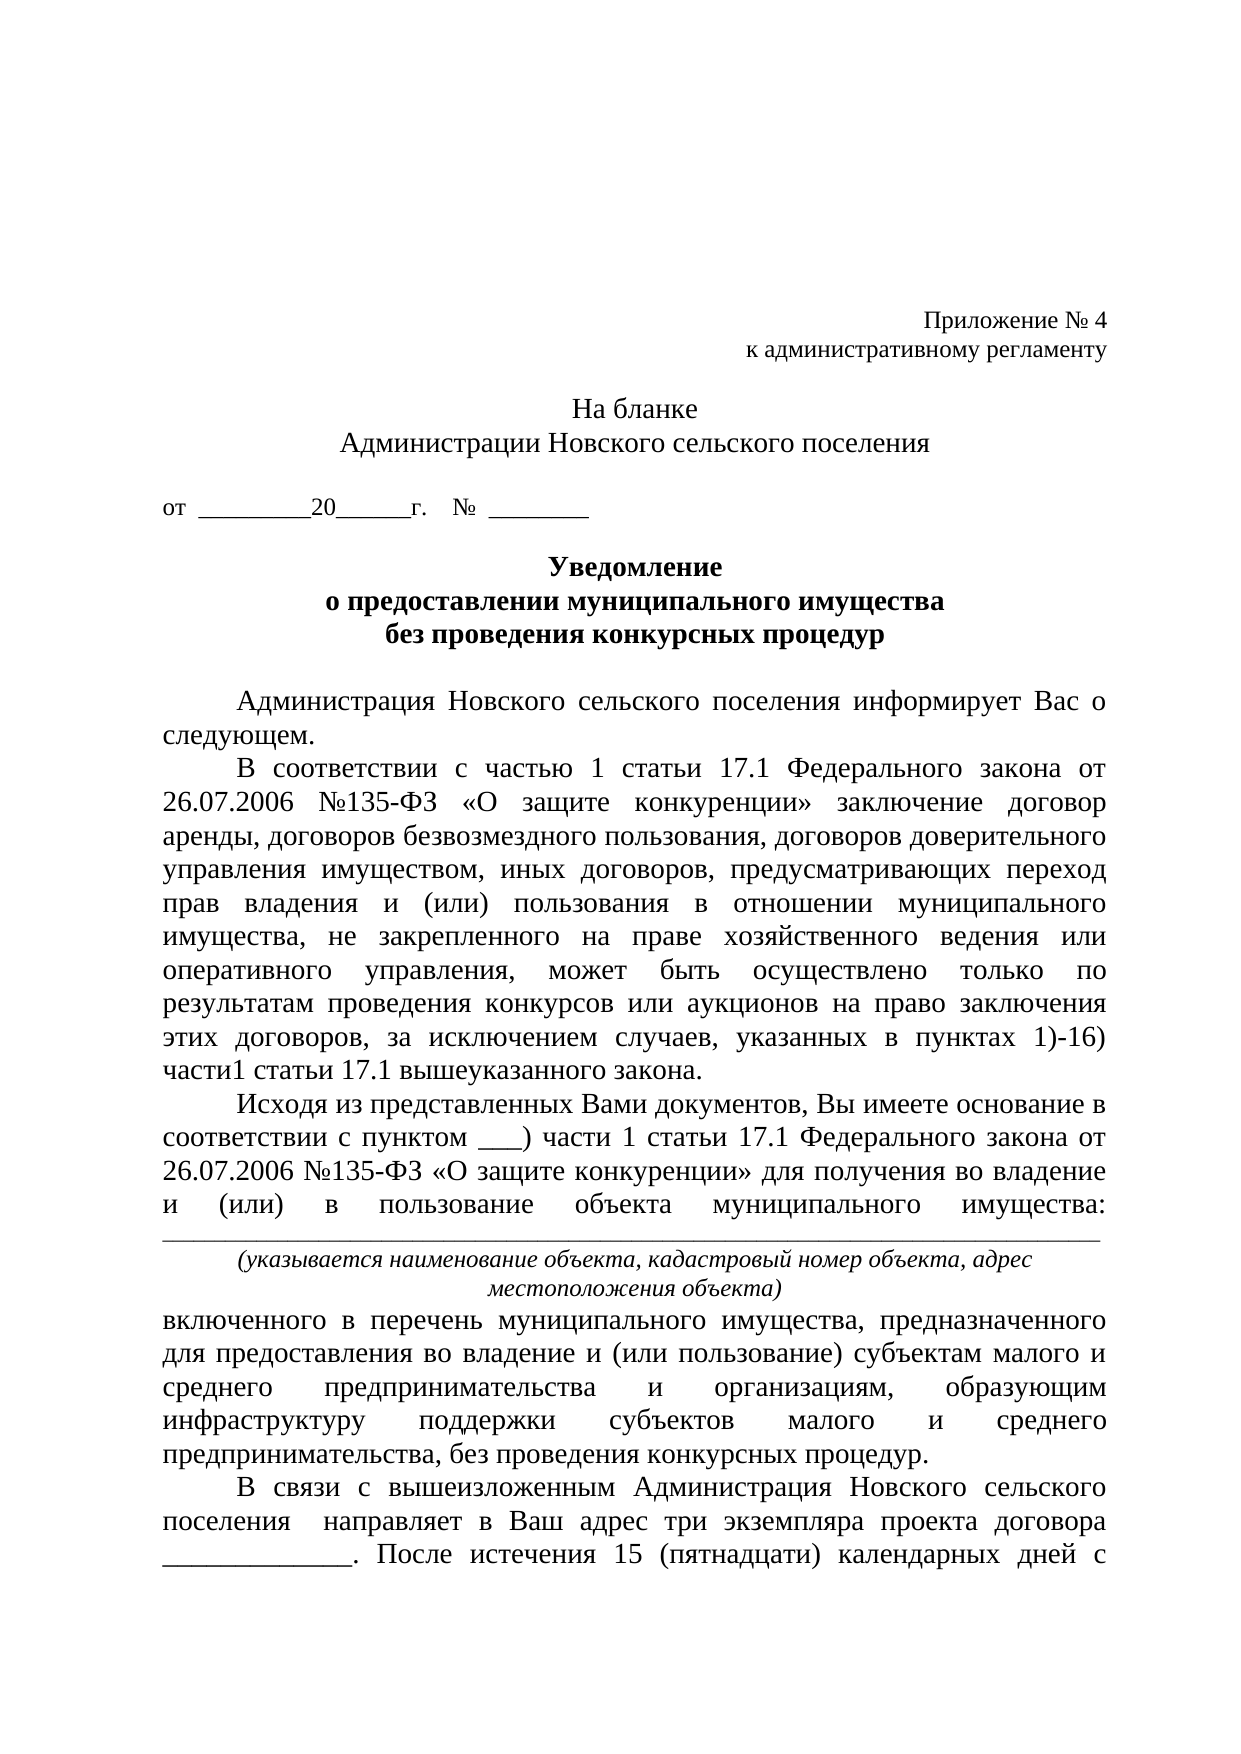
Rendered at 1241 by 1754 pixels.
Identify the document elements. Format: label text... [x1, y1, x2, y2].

text (указывается наименование объекта, кадастровый номер объекта, адрес местоположения объекта) [162, 1244, 1107, 1302]
text о предоставлении муниципального имущества [162, 583, 1107, 616]
text от _________20______г. № ________ [162, 492, 1107, 521]
text включенного в перечень муниципального имущества, предназначенного для предоставления во владение и (или пользование) субъектам малого и среднего предпринимательства и организациям, образующим инфраструктуру поддержки субъектов малого и среднего предпринимательства, без проведения конкурсных процедур. [162, 1302, 1107, 1469]
text Администрации Новского сельского поселения [162, 425, 1107, 458]
text На бланке [162, 391, 1107, 425]
text к административному регламенту [162, 334, 1107, 362]
text Приложение № 4 [162, 305, 1107, 334]
text Уведомление [162, 549, 1107, 583]
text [162, 1469, 1107, 1570]
text Исходя из представленных Вами документов, Вы имеете основание в соответствии с пунктом ___) части 1 статьи 17.1 Федерального закона от 26.07.2006 №135-ФЗ «О защите конкуренции» для получения во владение и (или) в пользование объекта муниципального имущества: __________________________________________________________________________________________ [162, 1086, 1107, 1244]
text Администрация Новского сельского поселения информирует Вас о следующем. [162, 683, 1107, 751]
text В соответствии с частью 1 статьи 17.1 Федерального закона от 26.07.2006 №135-ФЗ «О защите конкуренции» заключение договор аренды, договоров безвозмездного пользования, договоров доверительного управления имуществом, иных договоров, предусматривающих переход прав владения и (или) пользования в отношении муниципального имущества, не закрепленного на праве хозяйственного ведения или оперативного управления, может быть осуществлено только по результатам проведения конкурсов или аукционов на право заключения этих договоров, за исключением случаев, указанных в пунктах 1)-16) части1 статьи 17.1 вышеуказанного закона. [162, 751, 1107, 1086]
text без проведения конкурсных процедур [162, 616, 1107, 650]
